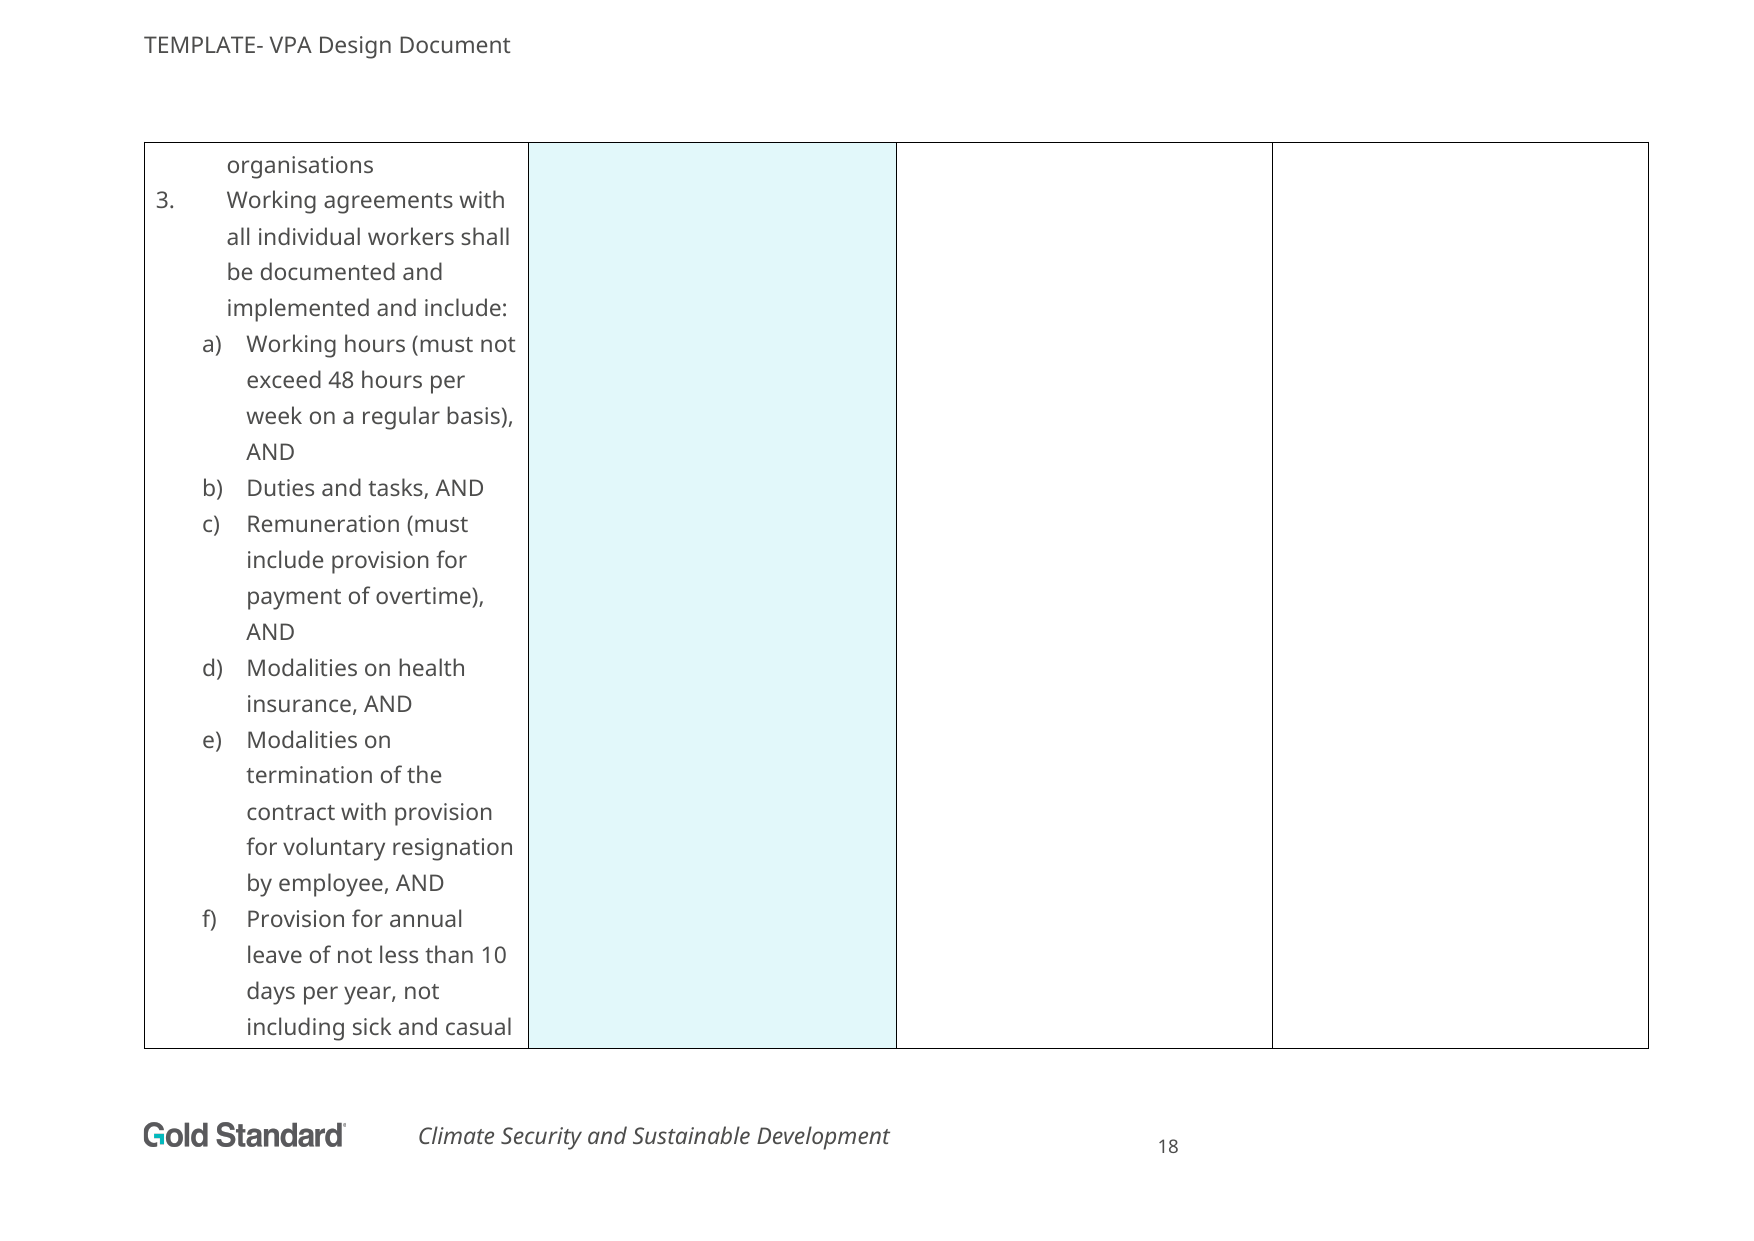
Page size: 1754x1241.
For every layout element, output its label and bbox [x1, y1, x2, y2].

table_cell [145, 143, 528, 1048]
table_cell [529, 143, 896, 1048]
table_cell [1273, 143, 1648, 1048]
table_cell [897, 143, 1272, 1048]
